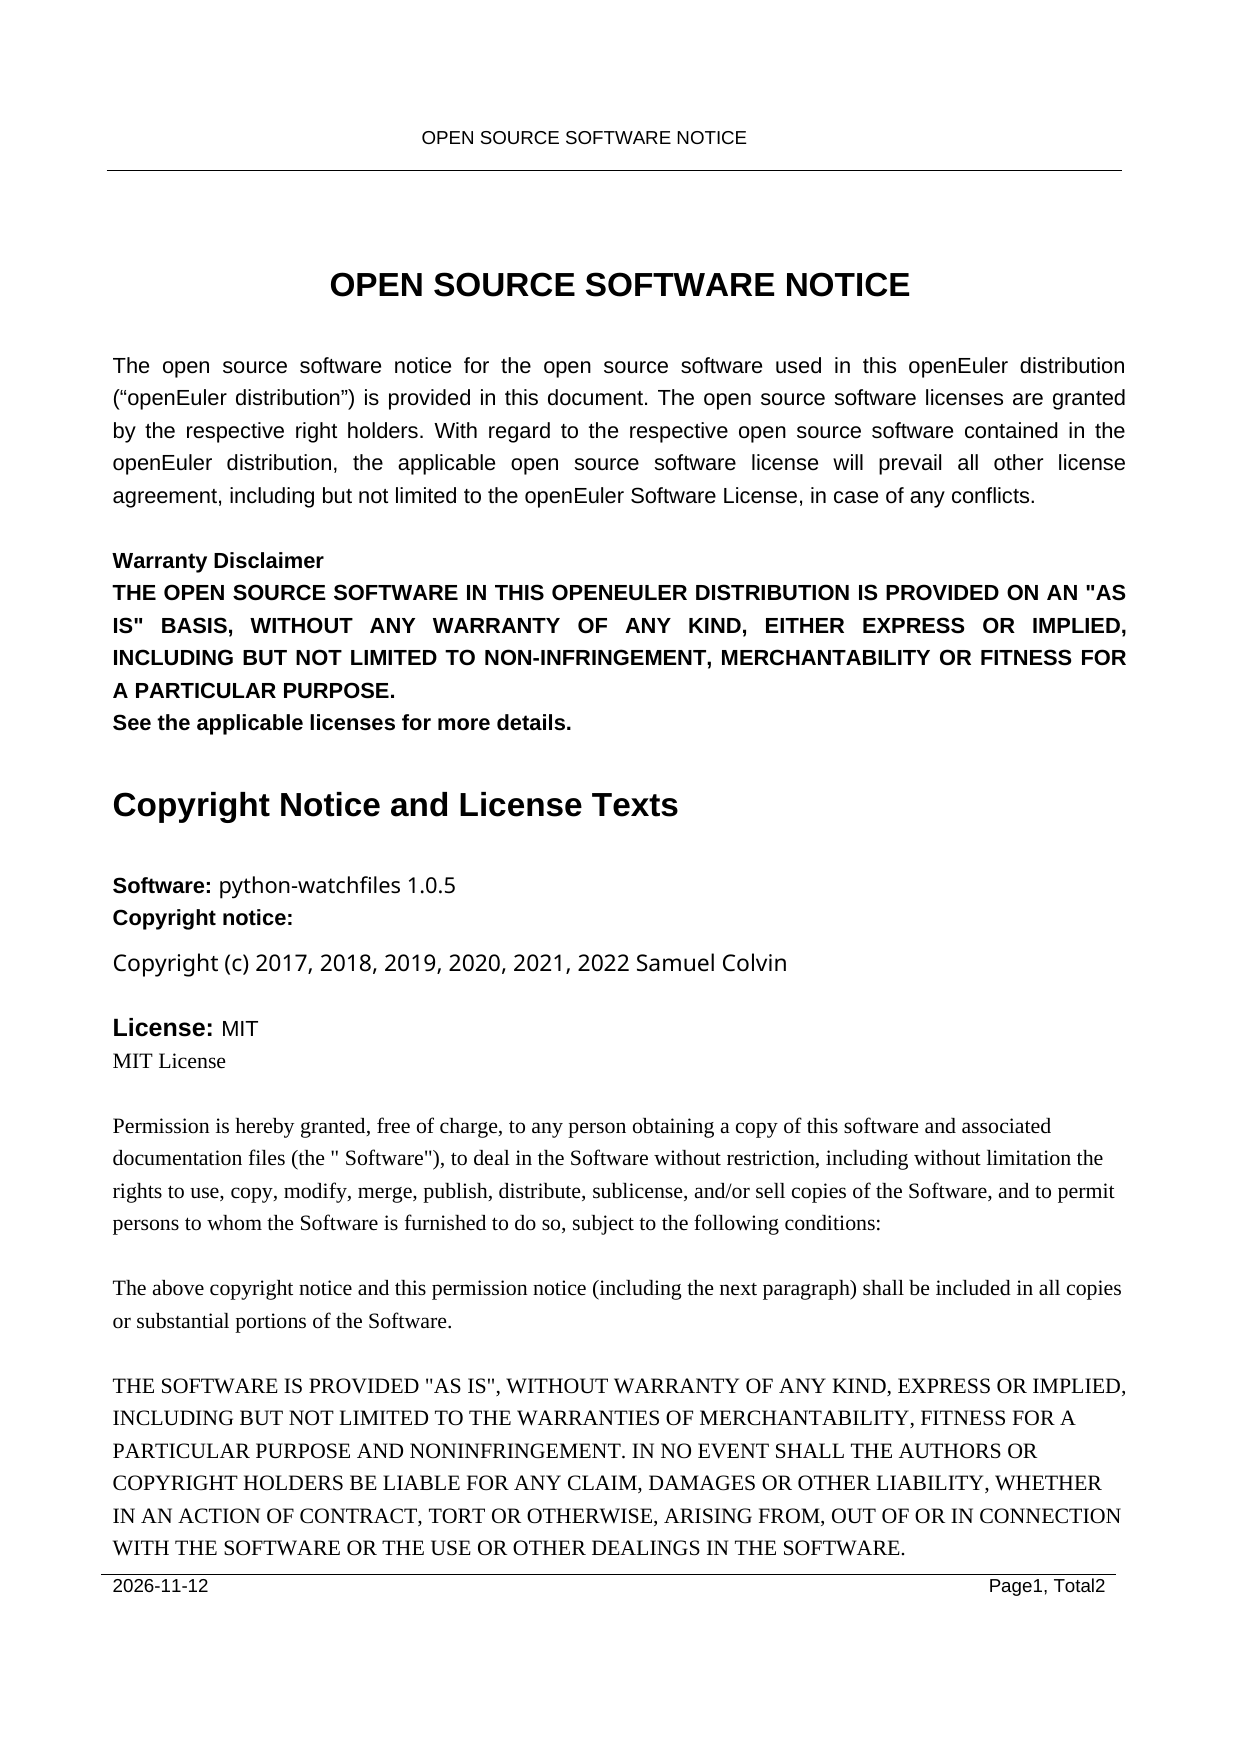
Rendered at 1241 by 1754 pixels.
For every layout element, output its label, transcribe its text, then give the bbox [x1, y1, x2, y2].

text Copyright Notice and License Texts [112, 771, 1128, 836]
text License: MIT [112, 1012, 1128, 1044]
text OPEN SOURCE SOFTWARE NOTICE [112, 251, 1128, 316]
title Software: python-watchfiles 1.0.5 [112, 869, 1128, 901]
text Warranty Disclaimer [112, 544, 1128, 576]
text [112, 1044, 1128, 1564]
text Copyright (c) 2017, 2018, 2019, 2020, 2021, 2022 Samuel Colvin [112, 947, 1128, 1012]
text THE OPEN SOURCE SOFTWARE IN THIS OPENEULER DISTRIBUTION IS PROVIDED ON AN "AS IS" BASIS, WITHOUT ANY WARRANTY OF ANY KIND, EITHER EXPRESS OR IMPLIED, INCLUDING BUT NOT LIMITED TO NON-INFRINGEMENT, MERCHANTABILITY OR FITNESS FOR A PARTICULAR PURPOSE. See the applicable licenses for more details. [112, 576, 1128, 739]
text Copyright notice: [112, 901, 1128, 934]
text The open source software notice for the open source software used in this openEuler distribution (“openEuler distribution”) is provided in this document. The open source software licenses are granted by the respective right holders. With regard to the respective open source software contained in the openEuler distribution, the applicable open source software license will prevail all other license agreement, including but not limited to the openEuler Software License, in case of any conflicts. [112, 349, 1128, 511]
